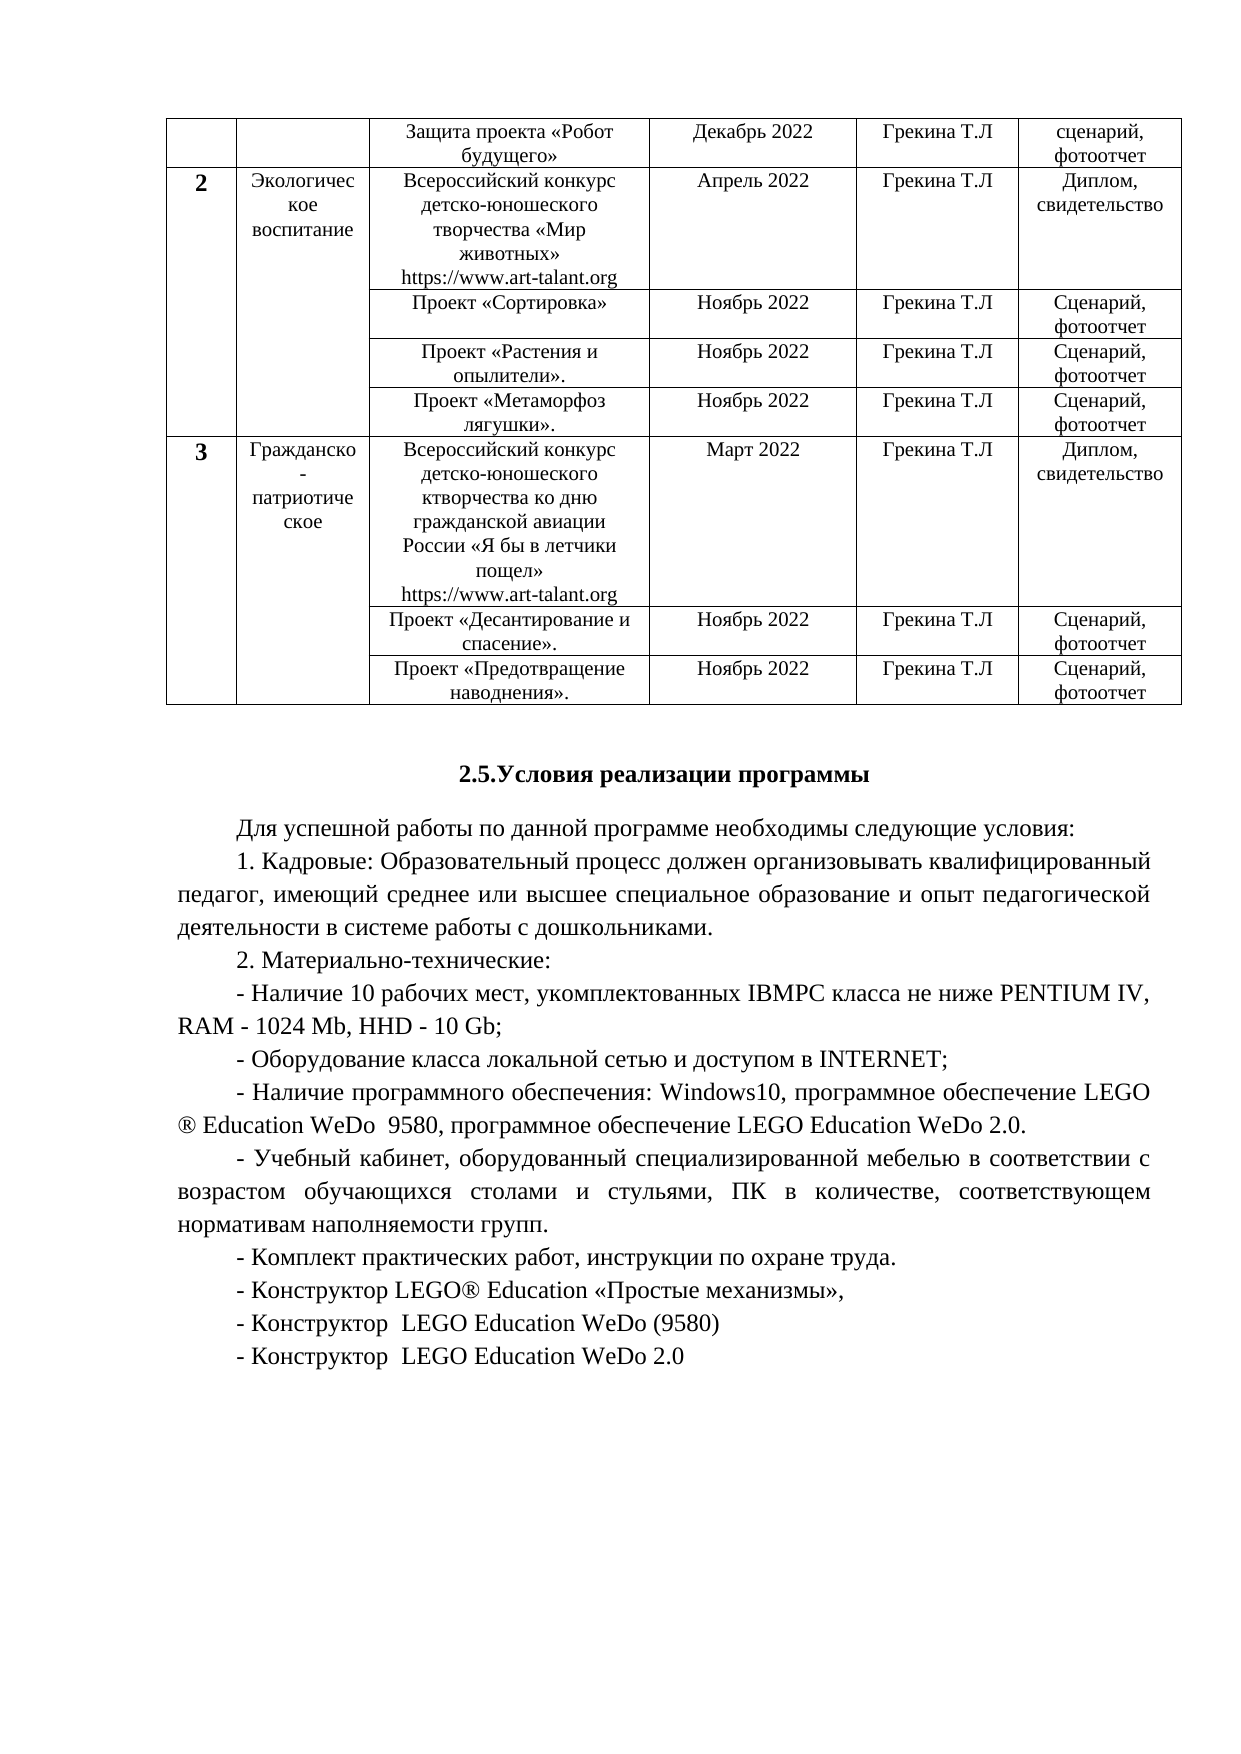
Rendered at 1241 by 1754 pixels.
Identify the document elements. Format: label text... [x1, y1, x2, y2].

text - Наличие 10 рабочих мест, укомплектованных IBMPC класса не ниже PENTIUM IV, RAM - 1024 Mb, HHD - 10 Gb; [177, 978, 1152, 1039]
table_cell 2 [167, 168, 236, 436]
table_cell 3 [167, 437, 236, 704]
table_cell Декабрь 2022 [650, 119, 856, 167]
table_cell Проект «Растения и опылители». [370, 339, 649, 387]
table_cell Проект «Сортировка» [370, 290, 649, 338]
text - Конструктор LEGO® Education «Простые механизмы», [177, 1275, 1152, 1304]
table_cell Всероссийский конкурс детско-юношеского ктворчества ко дню гражданской авиации России «Я бы в летчики пощел» https://www.art-talant.org [370, 437, 649, 606]
table_cell Экологическое воспитание [237, 168, 369, 436]
text - Наличие программного обеспечения: Windows10, программное обеспечение LEGO ® Education WeDo 9580, программное обеспечение LEGO Education WeDo 2.0. [177, 1077, 1152, 1139]
table_cell Грекина Т.Л [857, 290, 1018, 338]
text 1. Кадровые: Образовательный процесс должен организовывать квалифицированный педагог, имеющий среднее или высшее специальное образование и опыт педагогической деятельности в системе работы с дошкольниками. [177, 846, 1152, 941]
text Для успешной работы по данной программе необходимы следующие условия: [177, 813, 1152, 841]
text 2.5.Условия реализации программы [177, 759, 1152, 788]
table_cell Сценарий, фотоотчет [1019, 290, 1181, 338]
table_cell Проект «Предотвращение наводнения». [370, 656, 649, 704]
text - Конструктор LEGO Education WeDo (9580) [177, 1308, 1152, 1337]
table_cell Ноябрь 2022 [650, 607, 856, 655]
table_cell Сценарий, фотоотчет [1019, 656, 1181, 704]
table_cell Сценарий, фотоотчет [1019, 388, 1181, 436]
text - Комплект практических работ, инструкции по охране труда. [177, 1242, 1152, 1271]
table_cell Сценарий, фотоотчет [1019, 607, 1181, 655]
table_cell Диплом, свидетельство [1019, 168, 1181, 289]
table_cell Гражданско-патриотическое [237, 437, 369, 704]
text 2. Материально-технические: [177, 945, 1152, 973]
table_cell Март 2022 [650, 437, 856, 606]
table_cell Грекина Т.Л [857, 656, 1018, 704]
table_cell Защита проекта «Робот будущего» [370, 119, 649, 167]
text - Учебный кабинет, оборудованный специализированной мебелью в соответствии с возрастом обучающихся столами и стульями, ПК в количестве, соответствующем нормативам наполняемости групп. [177, 1143, 1152, 1238]
table_cell Сценарий, фотоотчет [1019, 339, 1181, 387]
table_cell Грекина Т.Л [857, 388, 1018, 436]
table_cell Апрель 2022 [650, 168, 856, 289]
table_cell Грекина Т.Л [857, 607, 1018, 655]
table_cell Ноябрь 2022 [650, 388, 856, 436]
table_cell Проект «Десантирование и спасение». [370, 607, 649, 655]
table_cell Грекина Т.Л [857, 437, 1018, 606]
table_cell Грекина Т.Л [857, 339, 1018, 387]
table_cell Проект «Метаморфоз лягушки». [370, 388, 649, 436]
table_cell Ноябрь 2022 [650, 339, 856, 387]
table_cell Грекина Т.Л [857, 168, 1018, 289]
table_cell сценарий, фотоотчет [1019, 119, 1181, 167]
table_cell Ноябрь 2022 [650, 290, 856, 338]
text - Конструктор LEGO Education WeDo 2.0 [177, 1341, 1152, 1370]
table_cell Всероссийский конкурс детско-юношеского творчества «Мир животных» https://www.art-talant.org [370, 168, 649, 289]
table_cell Ноябрь 2022 [650, 656, 856, 704]
table_cell Диплом, свидетельство [1019, 437, 1181, 606]
table_cell Грекина Т.Л [857, 119, 1018, 167]
text - Оборудование класса локальной сетью и доступом в INTERNET; [177, 1044, 1152, 1073]
